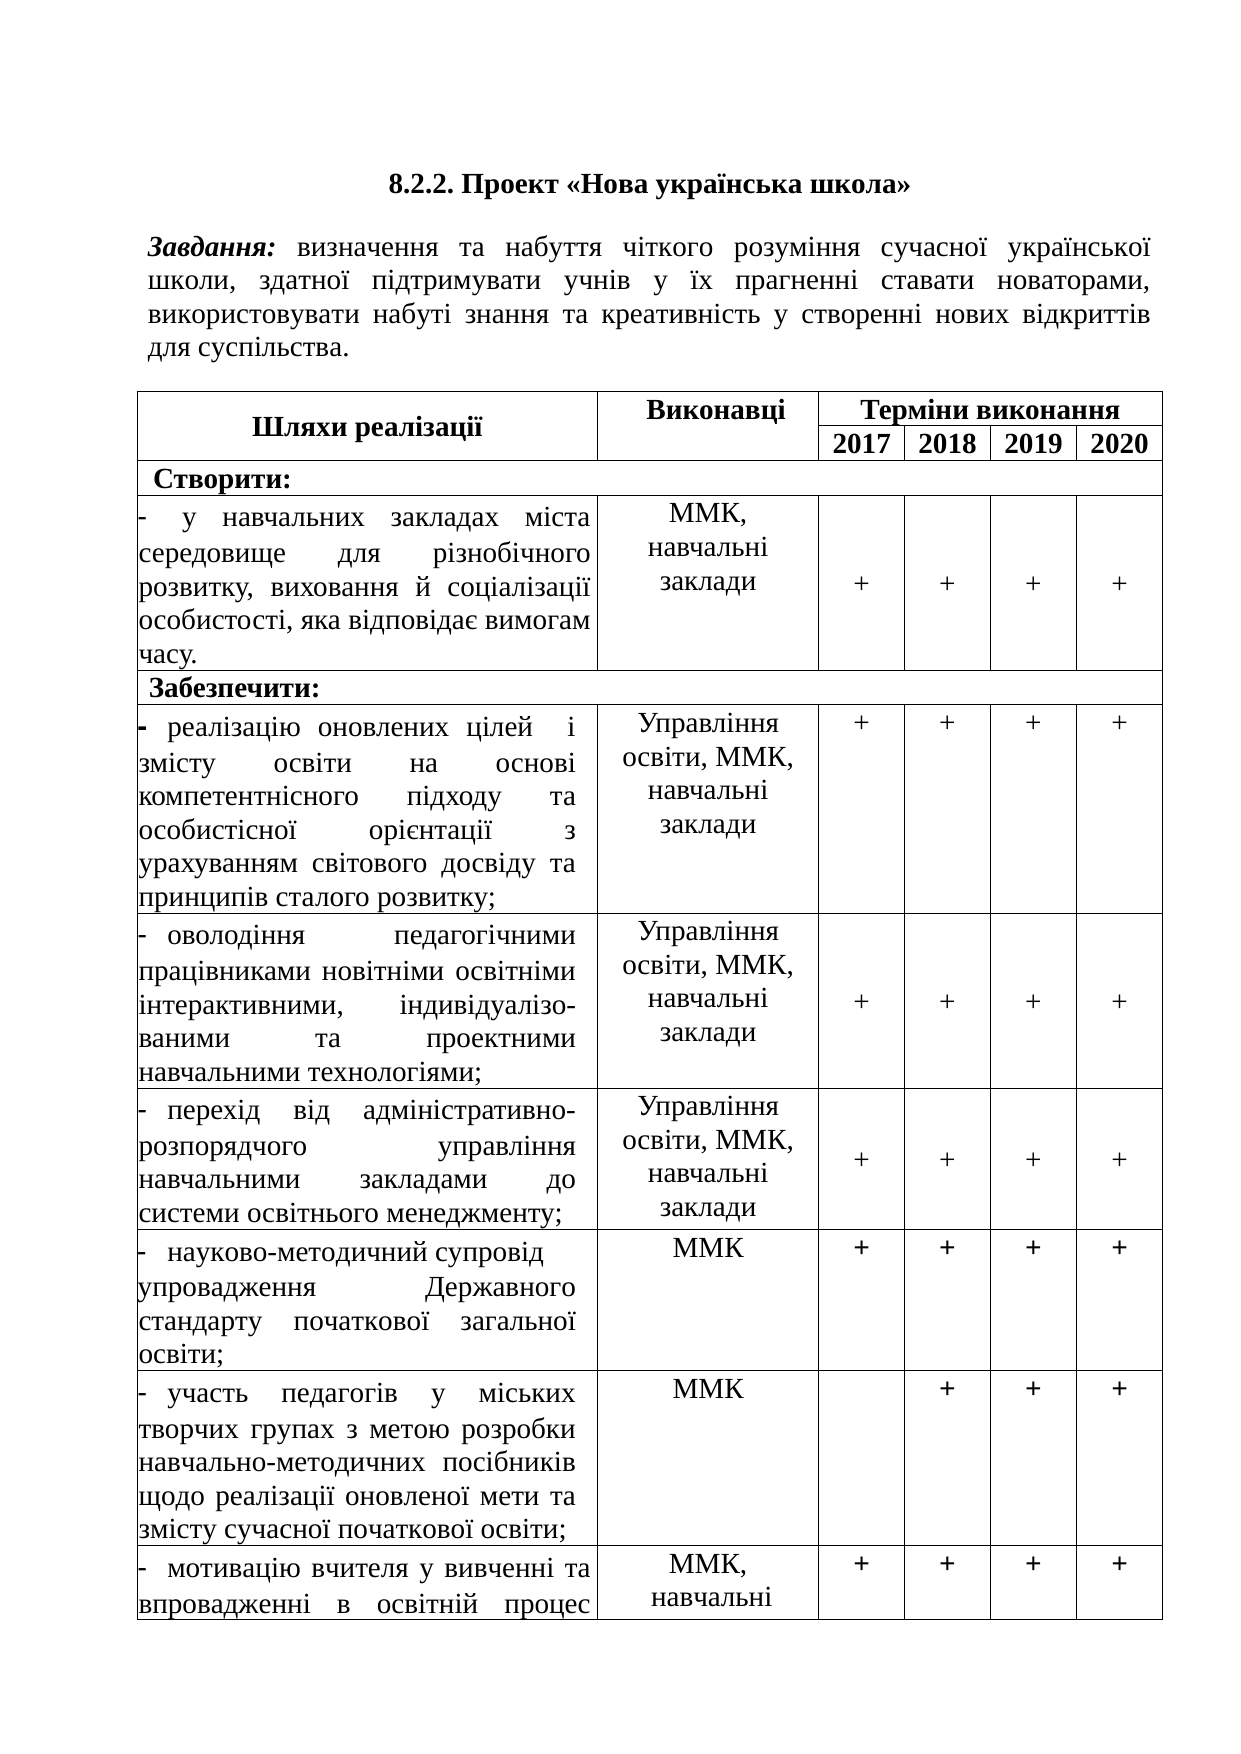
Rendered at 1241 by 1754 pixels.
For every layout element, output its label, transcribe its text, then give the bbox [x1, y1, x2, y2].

table_cell + [1077, 1089, 1162, 1229]
table_cell + [819, 1089, 904, 1229]
table_cell + [991, 1230, 1076, 1370]
table_cell + [819, 1546, 904, 1619]
table_cell реалізацію оновлених цілей і змісту освіти на основі компетентнісного підходу та особистісної орієнтації з урахуванням світового досвіду та принципів сталого розвитку; [138, 705, 597, 912]
table_cell 2018 [905, 426, 990, 460]
table_cell Забезпечити: [138, 671, 1162, 704]
table_cell + [991, 1371, 1076, 1545]
table_cell 2017 [819, 426, 904, 460]
table_header Терміни виконання [819, 392, 1162, 425]
table_cell оволодіння педагогічними працівниками новітніми освітніми інтерактивними, індивідуалізо-ваними та проектними навчальними технологіями; [138, 914, 597, 1087]
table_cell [138, 1546, 597, 1619]
table_cell + [819, 705, 904, 912]
table_cell + [1077, 1546, 1162, 1619]
table_cell + [819, 496, 904, 669]
table_cell науково-методичний супровід упровадження Державного стандарту початкової загальної освіти; [138, 1230, 597, 1370]
table_cell + [991, 1546, 1076, 1619]
table_cell + [1077, 914, 1162, 1087]
table_cell ММК [598, 1371, 818, 1545]
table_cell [598, 1546, 818, 1619]
table_cell + [819, 1230, 904, 1370]
table_cell + [905, 1371, 990, 1545]
table_cell + [991, 705, 1076, 912]
table_cell + [905, 496, 990, 669]
table_cell ММК [598, 1230, 818, 1370]
table_cell 2020 [1077, 426, 1162, 460]
table_cell Створити: [138, 461, 1162, 494]
table_cell Управління освіти, ММК, навчальні заклади [598, 914, 818, 1087]
table_cell + [905, 1546, 990, 1619]
table_header Шляхи реалізації [138, 392, 597, 460]
table_cell + [819, 914, 904, 1087]
text Завдання: визначення та набуття чіткого розуміння сучасної української школи, здатної підтримувати учнів у їх прагненні ставати новаторами, використовувати набуті знання та креативність у створенні нових відкриттів для суспільства. [148, 229, 1152, 363]
table_cell + [905, 1089, 990, 1229]
text 8.2.2. Проект «Нова українська школа» [148, 166, 1152, 200]
table_cell + [1077, 496, 1162, 669]
table_cell Управління освіти, ММК, навчальні заклади [598, 705, 818, 912]
table_header Виконавці [598, 392, 818, 460]
table_cell + [905, 1230, 990, 1370]
table_cell + [905, 705, 990, 912]
table_cell + [1077, 1371, 1162, 1545]
table_cell [819, 1371, 904, 1545]
table_cell + [1077, 705, 1162, 912]
table_cell Управління освіти, ММК, навчальні заклади [598, 1089, 818, 1229]
table_cell + [991, 496, 1076, 669]
table_cell + [905, 914, 990, 1087]
table_cell + [991, 914, 1076, 1087]
table_cell 2019 [991, 426, 1076, 460]
table_cell участь педагогів у міських творчих групах з метою розробки навчально-методичних посібників щодо реалізації оновленої мети та змісту сучасної початкової освіти; [138, 1371, 597, 1545]
table_cell перехід від адміністративно-розпорядчого управління навчальними закладами до системи освітнього менеджменту; [138, 1089, 597, 1229]
table_cell у навчальних закладах міста середовище для різнобічного розвитку, виховання й соціалізації особистості, яка відповідає вимогам часу. [138, 496, 597, 669]
table_cell + [1077, 1230, 1162, 1370]
table_cell + [991, 1089, 1076, 1229]
table_cell ММК, навчальні заклади [598, 496, 818, 669]
